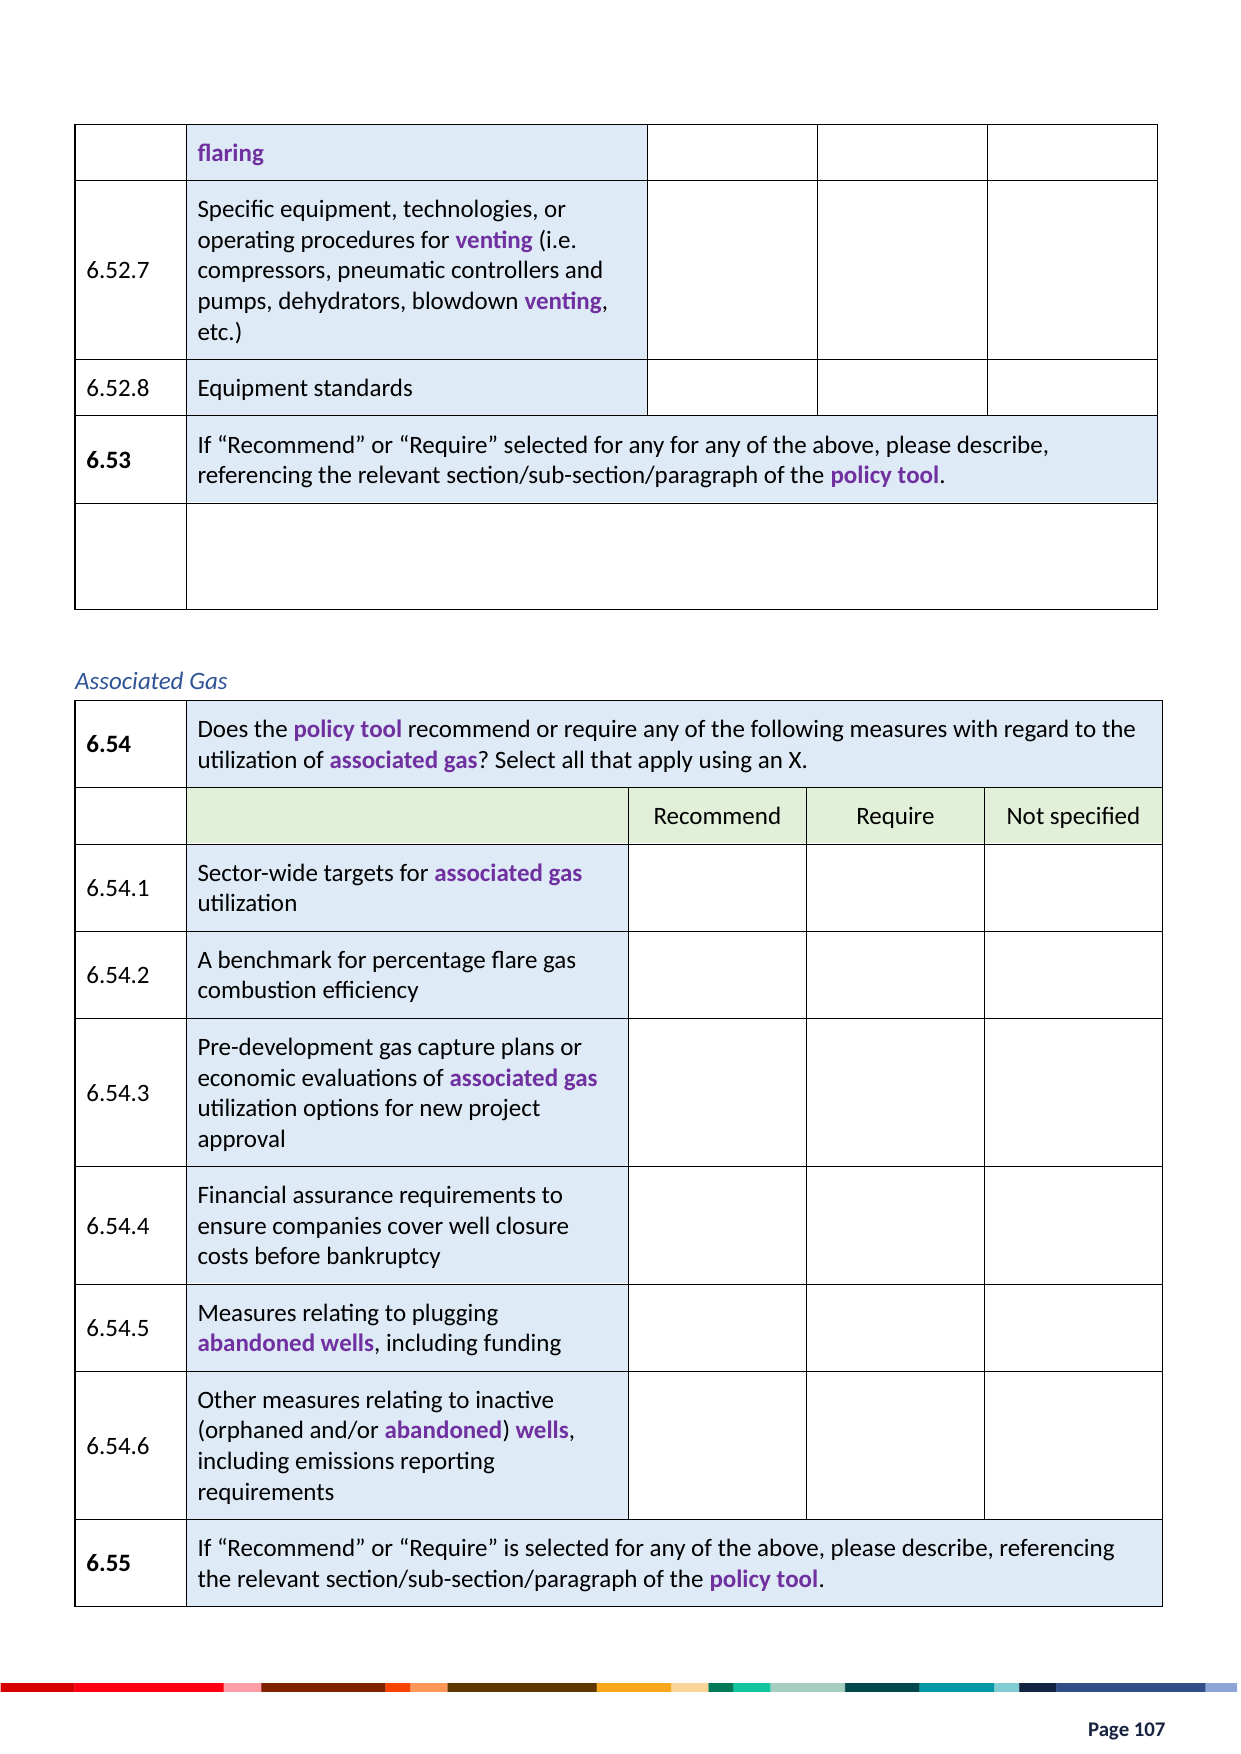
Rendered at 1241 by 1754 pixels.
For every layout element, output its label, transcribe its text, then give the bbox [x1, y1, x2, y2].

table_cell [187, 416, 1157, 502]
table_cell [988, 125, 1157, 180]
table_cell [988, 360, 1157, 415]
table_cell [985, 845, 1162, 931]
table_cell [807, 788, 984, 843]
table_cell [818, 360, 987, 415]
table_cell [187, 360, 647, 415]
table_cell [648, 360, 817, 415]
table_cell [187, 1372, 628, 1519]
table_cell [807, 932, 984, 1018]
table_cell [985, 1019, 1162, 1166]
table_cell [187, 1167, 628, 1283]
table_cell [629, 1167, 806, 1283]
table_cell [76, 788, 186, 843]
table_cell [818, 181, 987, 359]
picture [0, 1683, 1236, 1692]
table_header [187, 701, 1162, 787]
subtitle Associated Gas [75, 665, 1165, 696]
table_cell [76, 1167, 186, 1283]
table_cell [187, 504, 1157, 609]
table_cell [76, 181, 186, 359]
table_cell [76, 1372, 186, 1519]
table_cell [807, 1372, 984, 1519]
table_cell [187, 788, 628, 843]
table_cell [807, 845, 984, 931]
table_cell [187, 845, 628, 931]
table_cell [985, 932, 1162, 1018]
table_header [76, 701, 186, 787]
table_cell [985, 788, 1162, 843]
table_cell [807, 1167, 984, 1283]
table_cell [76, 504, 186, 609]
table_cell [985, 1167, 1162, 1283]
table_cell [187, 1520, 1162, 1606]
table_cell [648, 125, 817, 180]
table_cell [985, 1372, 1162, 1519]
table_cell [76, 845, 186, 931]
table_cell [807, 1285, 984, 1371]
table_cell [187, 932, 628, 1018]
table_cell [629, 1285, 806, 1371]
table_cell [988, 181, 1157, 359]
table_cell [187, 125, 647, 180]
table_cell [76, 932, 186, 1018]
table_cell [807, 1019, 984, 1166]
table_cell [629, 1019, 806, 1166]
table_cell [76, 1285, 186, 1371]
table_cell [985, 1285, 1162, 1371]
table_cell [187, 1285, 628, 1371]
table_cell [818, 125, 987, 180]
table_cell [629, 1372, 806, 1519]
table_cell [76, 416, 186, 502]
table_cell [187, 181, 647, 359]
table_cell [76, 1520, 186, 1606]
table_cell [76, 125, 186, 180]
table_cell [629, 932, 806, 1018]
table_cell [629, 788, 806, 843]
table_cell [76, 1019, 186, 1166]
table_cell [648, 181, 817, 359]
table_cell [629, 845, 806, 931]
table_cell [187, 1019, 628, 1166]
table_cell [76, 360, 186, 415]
